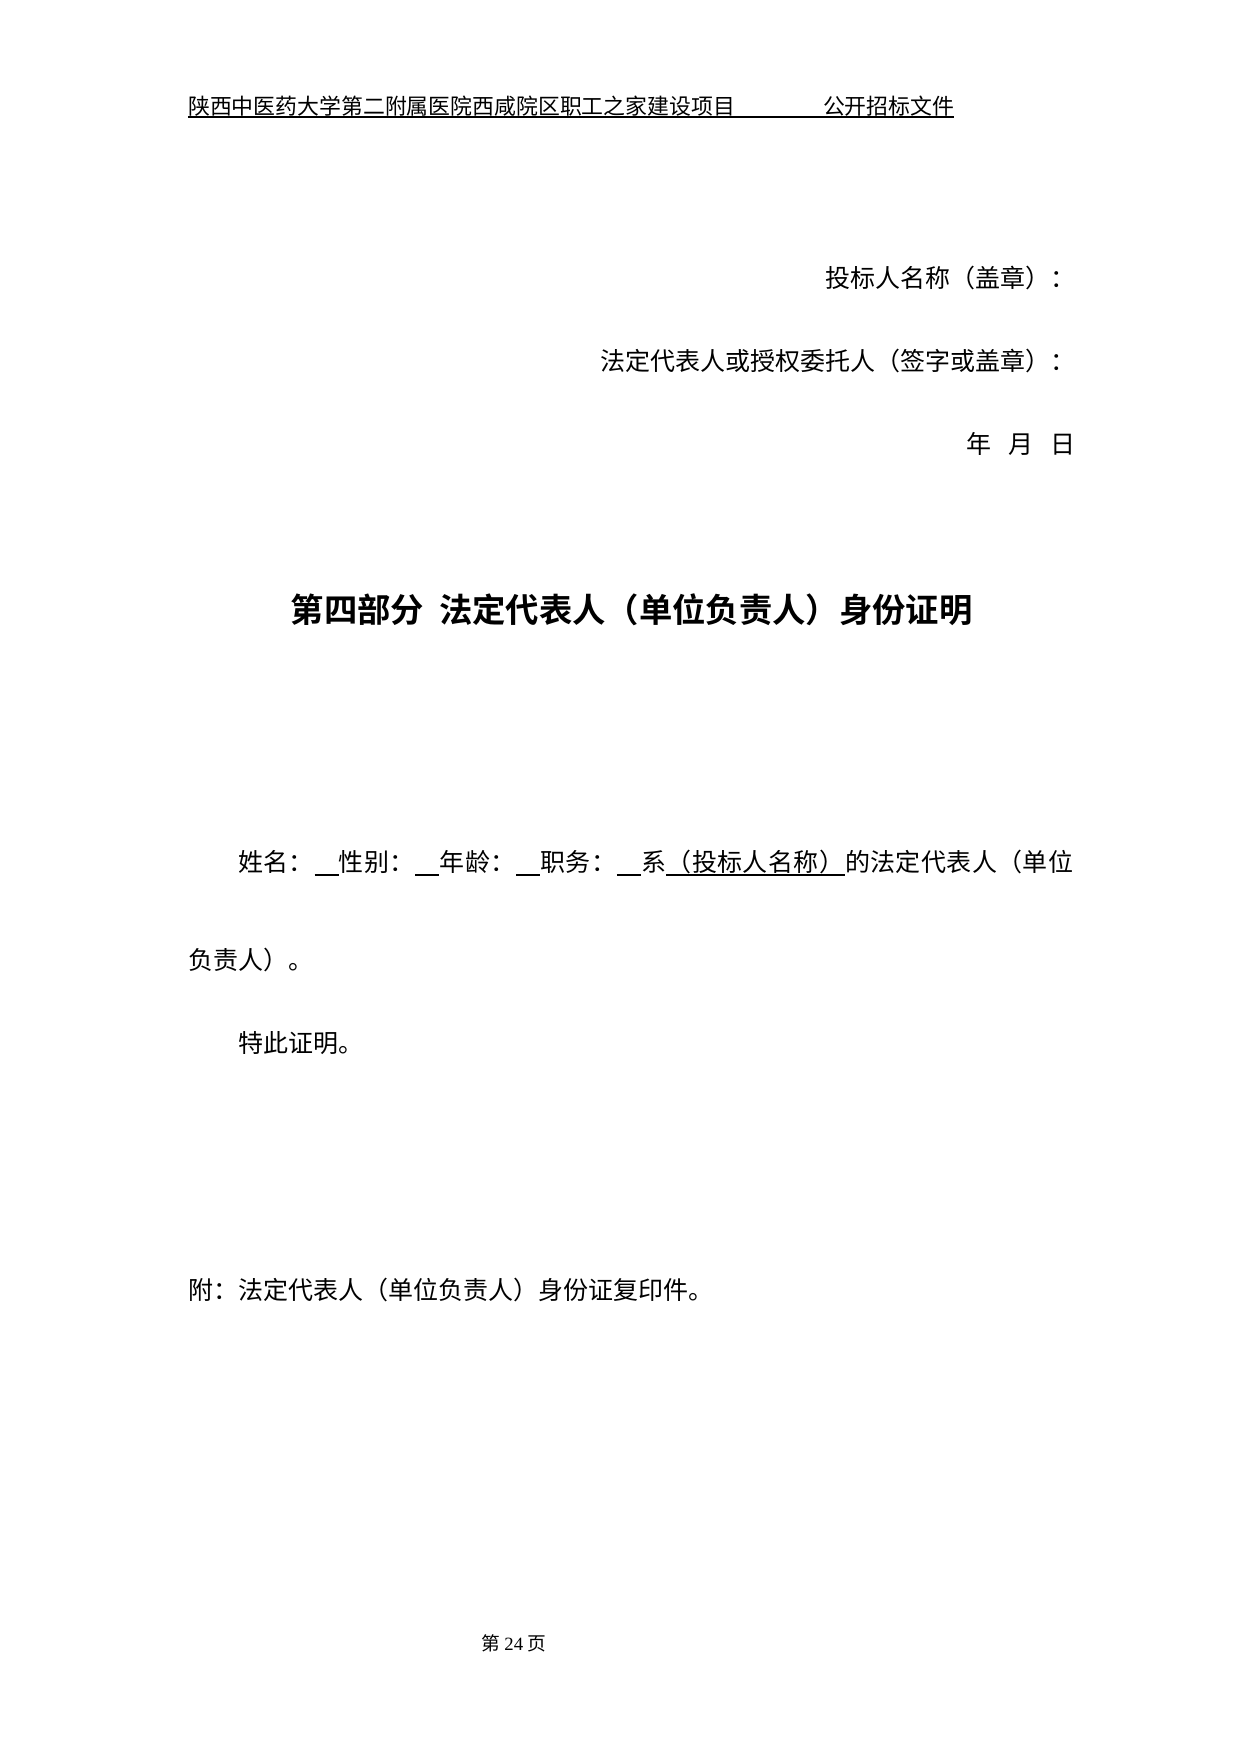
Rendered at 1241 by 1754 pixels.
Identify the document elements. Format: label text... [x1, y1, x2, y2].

text 姓名： 性别： 年龄： 职务： 系（投标人名称）的法定代表人（单位负责人）。 [188, 828, 1075, 991]
text 第四部分 法定代表人（单位负责人）身份证明 [188, 575, 1075, 640]
text 年 月 日 [188, 410, 1075, 475]
text 法定代表人或授权委托人（签字或盖章）： [188, 327, 1075, 392]
text 附：法定代表人（单位负责人）身份证复印件。 [188, 1256, 1075, 1321]
text 投标人名称（盖章）： [188, 244, 1075, 309]
text 特此证明。 [188, 1009, 1075, 1074]
